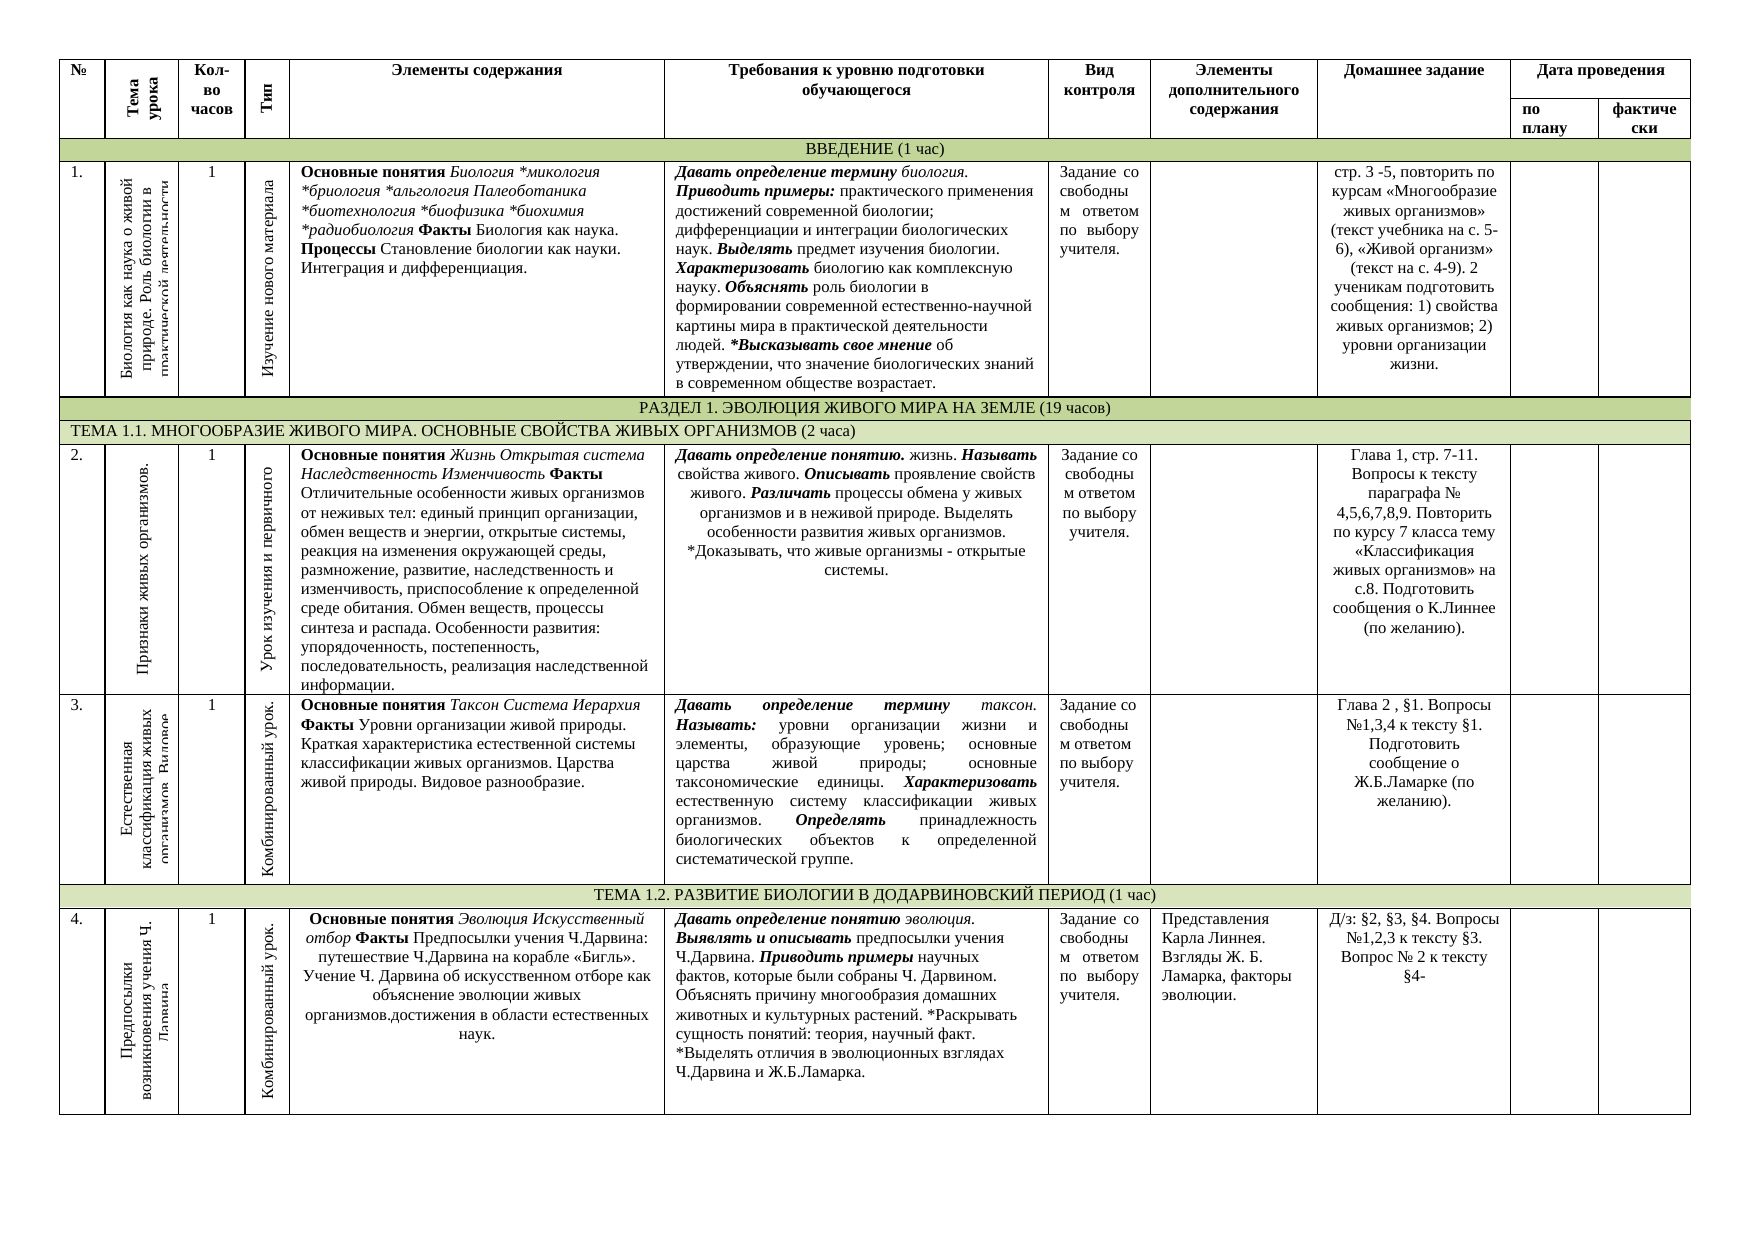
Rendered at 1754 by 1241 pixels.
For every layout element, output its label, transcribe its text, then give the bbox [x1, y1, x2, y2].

table_cell 4. [60, 909, 104, 1114]
table_cell Основные понятия Эволюция Искусственный отбор Факты Предпосылки учения Ч.Дарвина: путешествие Ч.Дарвина на корабле «Бигль». Учение Ч. Дарвина об искусственном отборе как объяснение эволюции живых организмов.достижения в области естественных наук. [290, 909, 664, 1114]
table_cell Биология как наука о живой природе. Роль биологии в практической деятельности людей. [106, 162, 178, 396]
table_header Кол-во часов [179, 60, 244, 137]
table_cell [1599, 162, 1690, 396]
table_cell Глава 2 , §1. Вопросы №1,3,4 к тексту §1. Подготовить сообщение о Ж.Б.Ламарке (по желанию). [1318, 695, 1510, 884]
table_cell [1599, 909, 1690, 1114]
table_cell ТЕМА 1.1. МНОГООБРАЗИЕ ЖИВОГО МИРА. ОСНОВНЫЕ СВОЙСТВА ЖИВЫХ ОРГАНИЗМОВ (2 часа) [60, 421, 1690, 444]
table_header № [60, 60, 104, 137]
table_cell Давать определение понятию. жизнь. Называть свойства живого. Описывать проявление свойств живого. Различать процессы обмена у живых организмов и в неживой природе. Выделять особенности развития живых организмов. *Доказывать, что живые организмы - открытые системы. [665, 445, 1048, 694]
table_header Элементы дополнительного содержания [1151, 60, 1317, 137]
table_cell [1511, 695, 1598, 884]
table_cell Комбинированный урок. [246, 695, 289, 884]
table_cell Задание со свободным ответом по выбору учителя. [1049, 445, 1150, 694]
table_cell Представления Карла Линнея. Взгляды Ж. Б. Ламарка, факторы эволюции. [1151, 909, 1317, 1114]
table_cell Задание со свободным ответом по выбору учителя. [1049, 695, 1150, 884]
table_cell 3. [60, 695, 104, 884]
table_cell Давать определение термину таксон. Называть: уровни организации жизни и элементы, образующие уровень; основные царства живой природы; основные таксономические единицы. Характеризовать естественную систему классификации живых организмов. Определять принадлежность биологических объектов к определенной систематической группе. [665, 695, 1048, 884]
table_cell Основные понятия Биология *микология *бриология *альгология Палеоботаника *биотехнология *биофизика *биохимия *радиобиология Факты Биология как наука. Процессы Становление биологии как науки. Интеграция и дифференциация. [290, 162, 664, 396]
table_header Тип урока [246, 60, 289, 137]
table_cell [1511, 909, 1598, 1114]
table_cell [1151, 162, 1317, 396]
table_cell Задание со свободным ответом по выбору учителя. [1049, 162, 1150, 396]
table_cell по плану [1511, 99, 1598, 137]
table_cell [1511, 162, 1598, 396]
table_cell 2. [60, 445, 104, 694]
table_cell 1 [179, 445, 244, 694]
table_cell Давать определение термину биология. Приводить примеры: практического применения достижений современной биологии; дифференциации и интеграции биологических наук. Выделять предмет изучения биологии. Характеризовать биологию как комплексную науку. Объяснять роль биологии в формировании современной естественно-научной картины мира в практической деятельности людей. *Высказывать свое мнение об утверждении, что значение биологических знаний в современном обществе возрастает. [665, 162, 1048, 396]
table_cell [1511, 445, 1598, 694]
table_cell Основные понятия Жизнь Открытая система Наследственность Изменчивость Факты Отличительные особенности живых организмов от неживых тел: единый принцип организации, обмен веществ и энергии, открытые системы, реакция на изменения окружающей среды, размножение, развитие, наследственность и изменчивость, приспособление к определенной среде обитания. Обмен веществ, процессы синтеза и распада. Особенности развития: упорядоченность, постепенность, последовательность, реализация наследственной информации. [290, 445, 664, 694]
table_cell Основные понятия Таксон Система Иерархия Факты Уровни организации живой природы. Краткая характеристика естественной системы классификации живых организмов. Царства живой природы. Видовое разнообразие. [290, 695, 664, 884]
table_header Домашнее задание [1318, 60, 1510, 137]
table_cell Изучение нового материала [246, 162, 289, 396]
table_cell 1. [60, 162, 104, 396]
table_cell стр. 3 -5, повторить по курсам «Многообразие живых организмов» (текст учебника на с. 5-6), «Живой организм» (текст на с. 4-9). 2 ученикам подготовить сообщения: 1) свойства живых организмов; 2) уровни организации жизни. [1318, 162, 1510, 396]
table_cell фактически [1599, 99, 1690, 137]
table_cell 1 [179, 162, 244, 396]
table_cell Урок изучения и первичного закрепления нового материала. [246, 445, 289, 694]
table_header Требования к уровню подготовки обучающегося [665, 60, 1048, 137]
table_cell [1049, 909, 1150, 1114]
table_cell [1151, 445, 1317, 694]
table_cell 1 [179, 695, 244, 884]
table_cell Давать определение понятию эволюция. Выявлять и описывать предпосылки учения Ч.Дарвина. Приводить примеры научных фактов, которые были собраны Ч. Дарвином. Объяснять причину многообразия домашних животных и культурных растений. *Раскрывать сущность понятий: теория, научный факт. *Выделять отличия в эволюционных взглядах Ч.Дарвина и Ж.Б.Ламарка. [665, 909, 1048, 1114]
table_header Тема урока [106, 60, 178, 137]
table_cell Д/з: §2, §3, §4. Вопросы №1,2,3 к тексту §3. Вопрос № 2 к тексту §4- [1318, 909, 1510, 1114]
table_header Элементы содержания [290, 60, 664, 137]
table_cell 1 [179, 909, 244, 1114]
table_cell РАЗДЕЛ 1. ЭВОЛЮЦИЯ ЖИВОГО МИРА НА ЗЕМЛЕ (19 часов) [60, 398, 1691, 420]
table_cell [1151, 695, 1317, 884]
table_header Дата проведения [1511, 60, 1690, 98]
table_cell Глава 1, стр. 7-11. Вопросы к тексту параграфа № 4,5,6,7,8,9. Повторить по курсу 7 класса тему «Классификация живых организмов» на с.8. Подготовить сообщения о К.Линнее (по желанию). [1318, 445, 1510, 694]
table_cell ТЕМА 1.2. РАЗВИТИЕ БИОЛОГИИ В ДОДАРВИНОВСКИЙ ПЕРИОД (1 час) [60, 885, 1691, 907]
table_cell Предпосылки возникновения учения Ч. Дарвина. [106, 909, 178, 1114]
table_cell Естественная классификация живых организмов. Видовое разнообразие. [106, 695, 178, 884]
table_header Вид контроля [1049, 60, 1150, 137]
table_cell Признаки живых организмов. [106, 445, 178, 694]
table_cell [1599, 695, 1690, 884]
table_cell ВВЕДЕНИЕ (1 час) [60, 139, 1691, 161]
table_cell Комбинированный урок. [246, 909, 289, 1114]
table_cell [1599, 445, 1690, 694]
